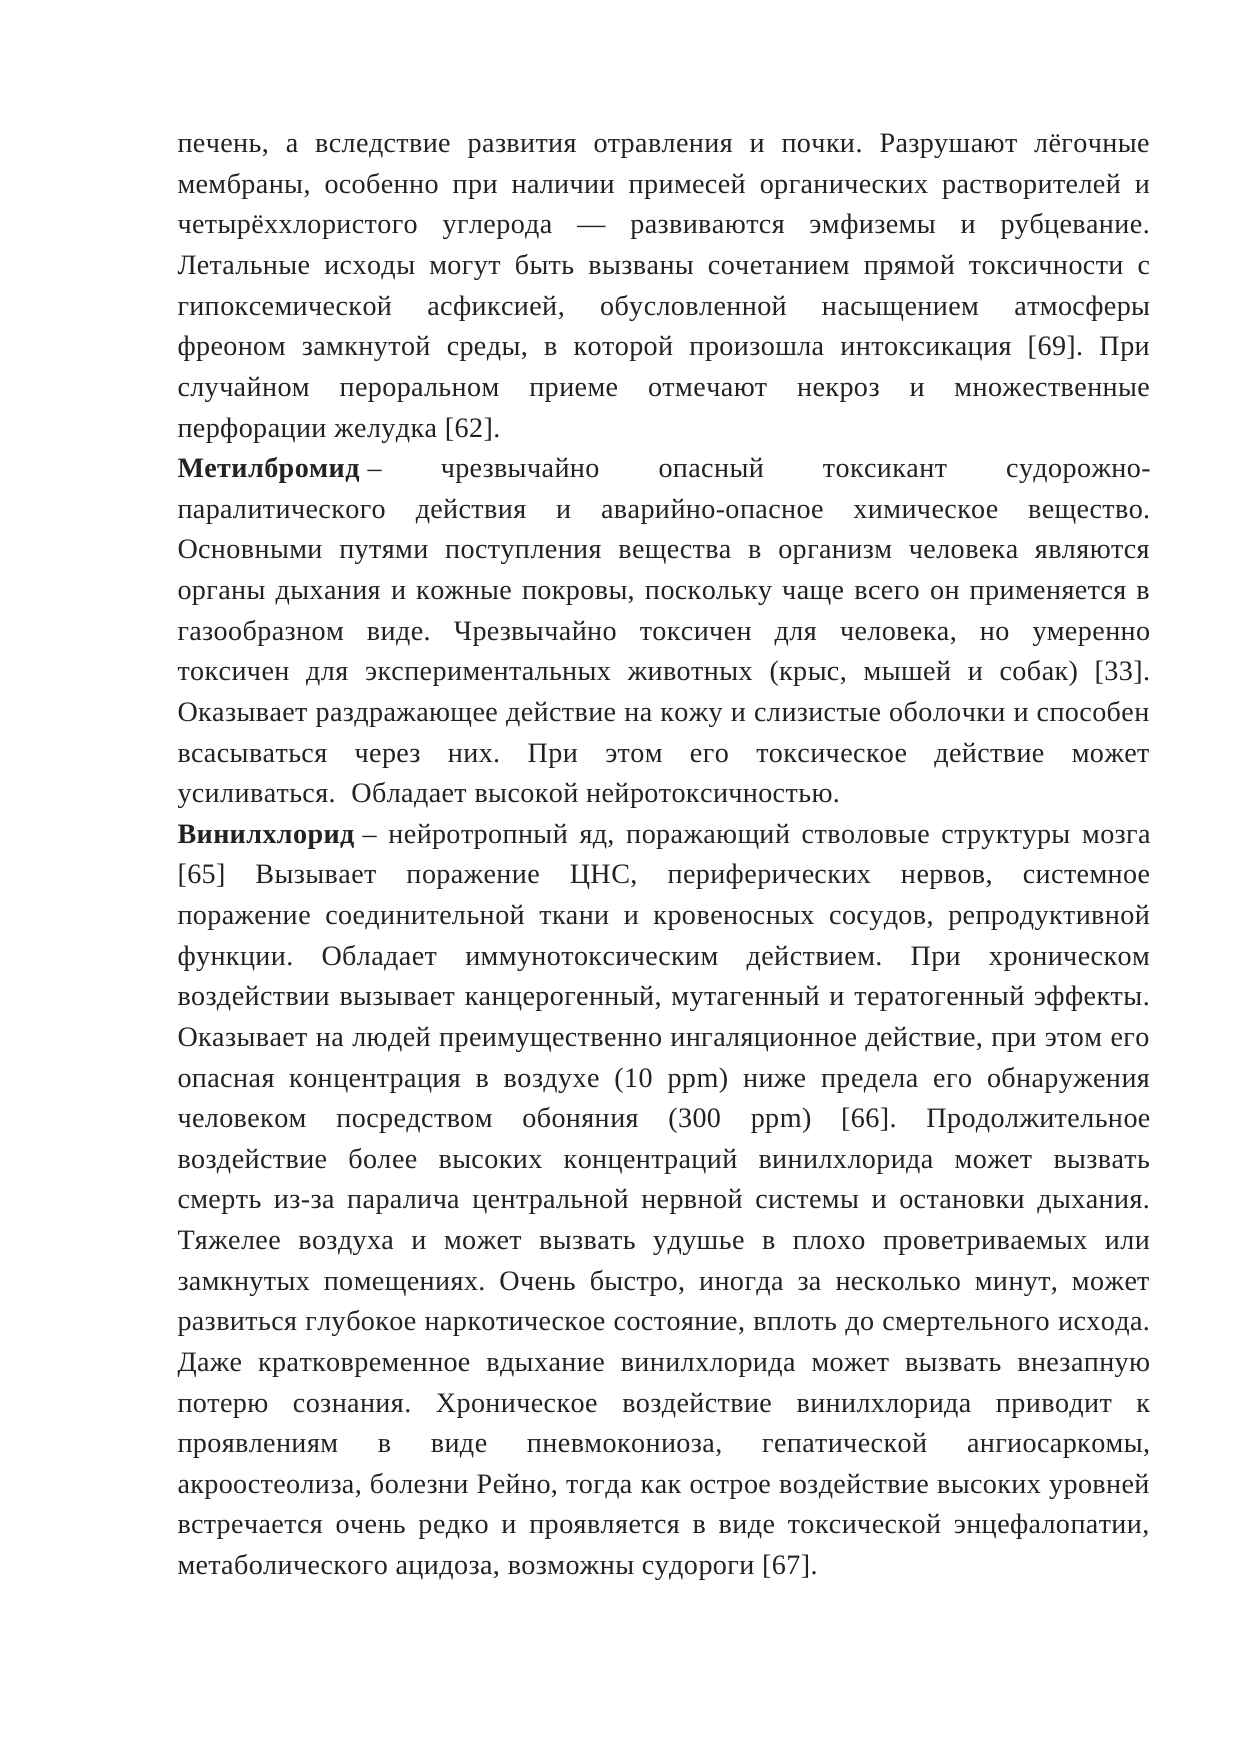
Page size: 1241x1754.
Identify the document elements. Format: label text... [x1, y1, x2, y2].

text Метилбромид – чрезвычайно опасный токсикант судорожно-паралитического действия и аварийно-опасное химическое вещество. Основными путями поступления вещества в организм человека являются органы дыхания и кожные покровы, поскольку чаще всего он применяется в газообразном виде. Чрезвычайно токсичен для человека, но умеренно токсичен для экспериментальных животных (крыс, мышей и собак) [33]. Оказывает раздражающее действие на кожу и слизистые оболочки и способен всасываться через них. При этом его токсическое действие может усиливаться. Обладает высокой нейротоксичностью. [177, 443, 1152, 809]
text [177, 118, 1152, 443]
text Винилхлорид – нейротропный яд, поражающий стволовые структуры мозга [65] Вызывает поражение ЦНС, периферических нервов, системное поражение соединительной ткани и кровеносных сосудов, репродуктивной функции. Обладает иммунотоксическим действием. При хроническом воздействии вызывает канцерогенный, мутагенный и тератогенный эффекты. Оказывает на людей преимущественно ингаляционное действие, при этом его опасная концентрация в воздухе (10 ppm) ниже предела его обнаружения человеком посредством обоняния (300 ppm) [66]. Продолжительное воздействие более высоких концентраций винилхлорида может вызвать смерть из-за паралича центральной нервной системы и остановки дыхания. Тяжелее воздуха и может вызвать удушье в плохо проветриваемых или замкнутых помещениях. Очень быстро, иногда за несколько минут, может развиться глубокое наркотическое состояние, вплоть до смертельного исхода. Даже кратковременное вдыхание винилхлорида может вызвать внезапную потерю сознания. Хроническое воздействие винилхлорида приводит к проявлениям в виде пневмокониоза, гепатической ангиосаркомы, акроостеолиза, болезни Рейно, тогда как острое воздействие высоких уровней встречается очень редко и проявляется в виде токсической энцефалопатии, метаболического ацидоза, возможны судороги [67]. [177, 809, 1152, 1581]
